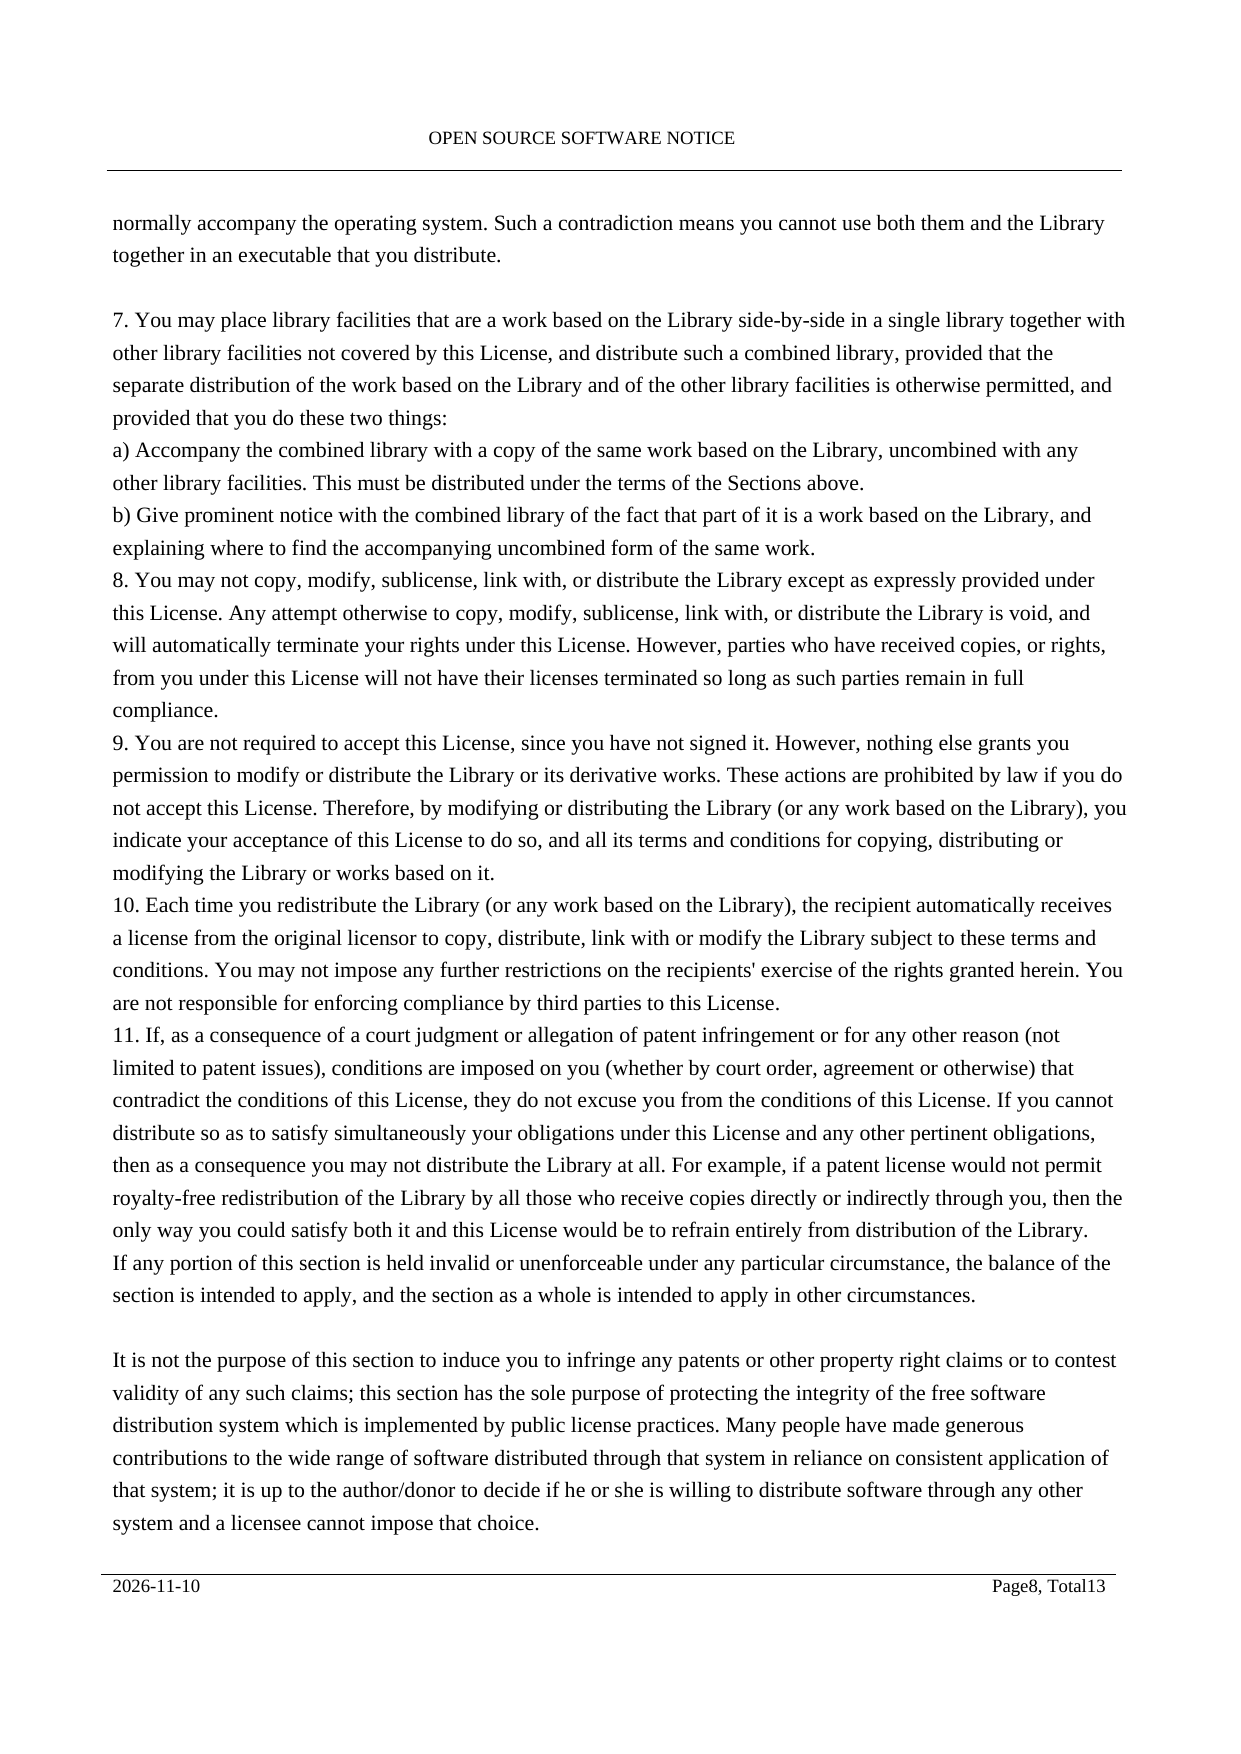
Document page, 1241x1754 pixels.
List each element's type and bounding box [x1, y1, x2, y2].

text [112, 206, 1128, 1539]
